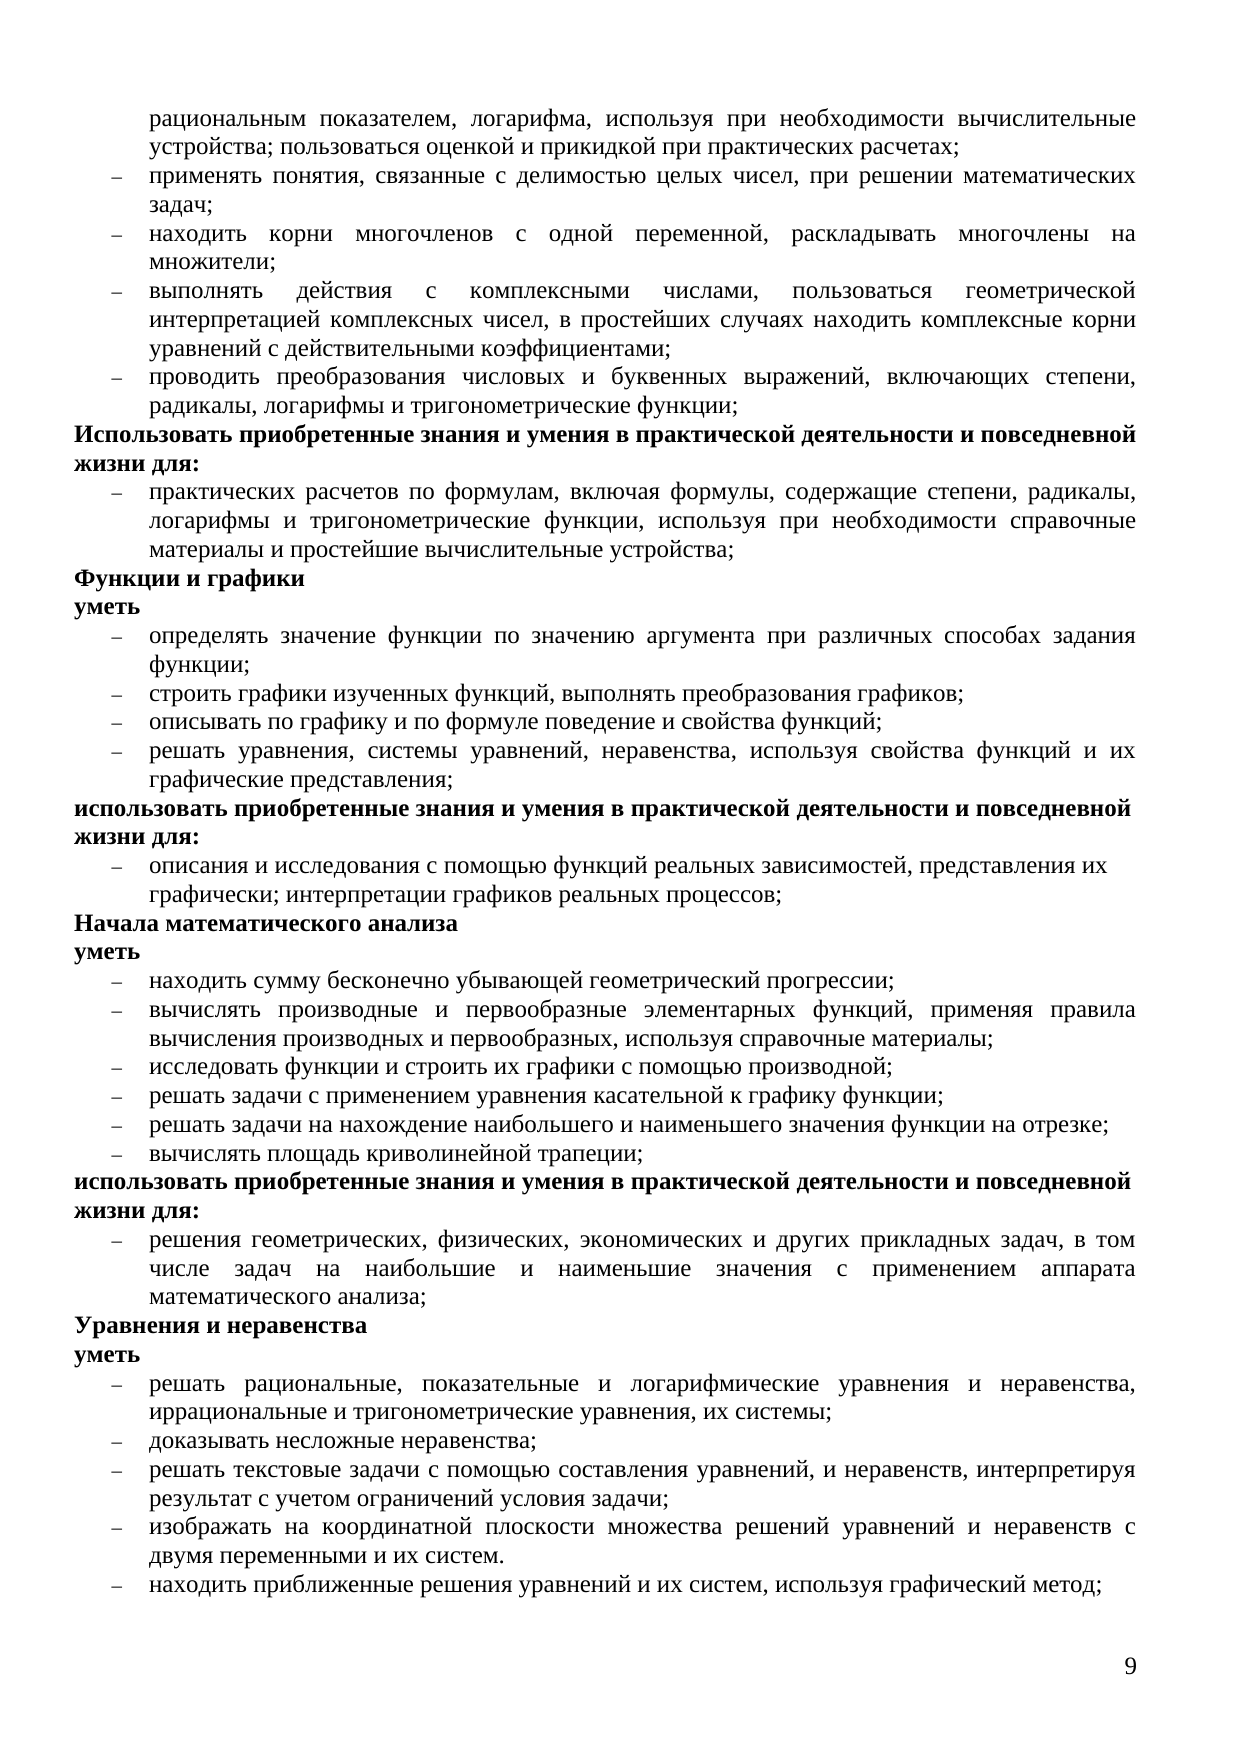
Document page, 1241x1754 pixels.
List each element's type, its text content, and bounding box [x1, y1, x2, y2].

list решать уравнения, системы уравнений, неравенства, используя свойства функций и их графические представления; [111, 735, 1137, 793]
list находить сумму бесконечно убывающей геометрический прогрессии; [111, 965, 1137, 994]
text Функции и графики уметь [74, 563, 1137, 620]
list описания и исследования с помощью функций реальных зависимостей, представления их графически; интерпретации графиков реальных процессов; [111, 850, 1137, 908]
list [111, 103, 1137, 160]
list исследовать функции и строить их графики с помощью производной; [111, 1051, 1137, 1080]
list изображать на координатной плоскости множества решений уравнений и неравенств с двумя переменными и их систем. [111, 1511, 1137, 1569]
text Начала математического анализа уметь [74, 908, 1137, 965]
list находить корни многочленов с одной переменной, раскладывать многочлены на множители; [111, 218, 1137, 275]
list выполнять действия с комплексными числами, пользоваться геометрической интерпретацией комплексных чисел, в простейших случаях находить комплексные корни уравнений с действительными коэффициентами; [111, 275, 1137, 361]
text Использовать приобретенные знания и умения в практической деятельности и повседневной жизни для: [74, 419, 1137, 476]
list применять понятия, связанные с делимостью целых чисел, при решении математических задач; [111, 160, 1137, 218]
list находить приближенные решения уравнений и их систем, используя графический метод; [111, 1569, 1137, 1598]
list строить графики изученных функций, выполнять преобразования графиков; [111, 678, 1137, 706]
text использовать приобретенные знания и умения в практической деятельности и повседневной жизни для: [74, 793, 1137, 850]
list доказывать несложные неравенства; [111, 1425, 1137, 1454]
list вычислять производные и первообразные элементарных функций, применяя правила вычисления производных и первообразных, используя справочные материалы; [111, 994, 1137, 1051]
list определять значение функции по значению аргумента при различных способах задания функции; [111, 620, 1137, 678]
list решать задачи с применением уравнения касательной к графику функции; [111, 1080, 1137, 1109]
list решать текстовые задачи с помощью составления уравнений, и неравенств, интерпретируя результат с учетом ограничений условия задачи; [111, 1454, 1137, 1511]
text использовать приобретенные знания и умения в практической деятельности и повседневной жизни для: [74, 1166, 1137, 1224]
list вычислять площадь криволинейной трапеции; [111, 1138, 1137, 1166]
text Уравнения и неравенства уметь [74, 1310, 1137, 1368]
list решать задачи на нахождение наибольшего и наименьшего значения функции на отрезке; [111, 1109, 1137, 1138]
list описывать по графику и по формуле поведение и свойства функций; [111, 706, 1137, 735]
list практических расчетов по формулам, включая формулы, содержащие степени, радикалы, логарифмы и тригонометрические функции, используя при необходимости справочные материалы и простейшие вычислительные устройства; [111, 476, 1137, 563]
list решать рациональные, показательные и логарифмические уравнения и неравенства, иррациональные и тригонометрические уравнения, их системы; [111, 1368, 1137, 1425]
list проводить преобразования числовых и буквенных выражений, включающих степени, радикалы, логарифмы и тригонометрические функции; [111, 361, 1137, 419]
list решения геометрических, физических, экономических и других прикладных задач, в том числе задач на наибольшие и наименьшие значения с применением аппарата математического анализа; [111, 1224, 1137, 1310]
